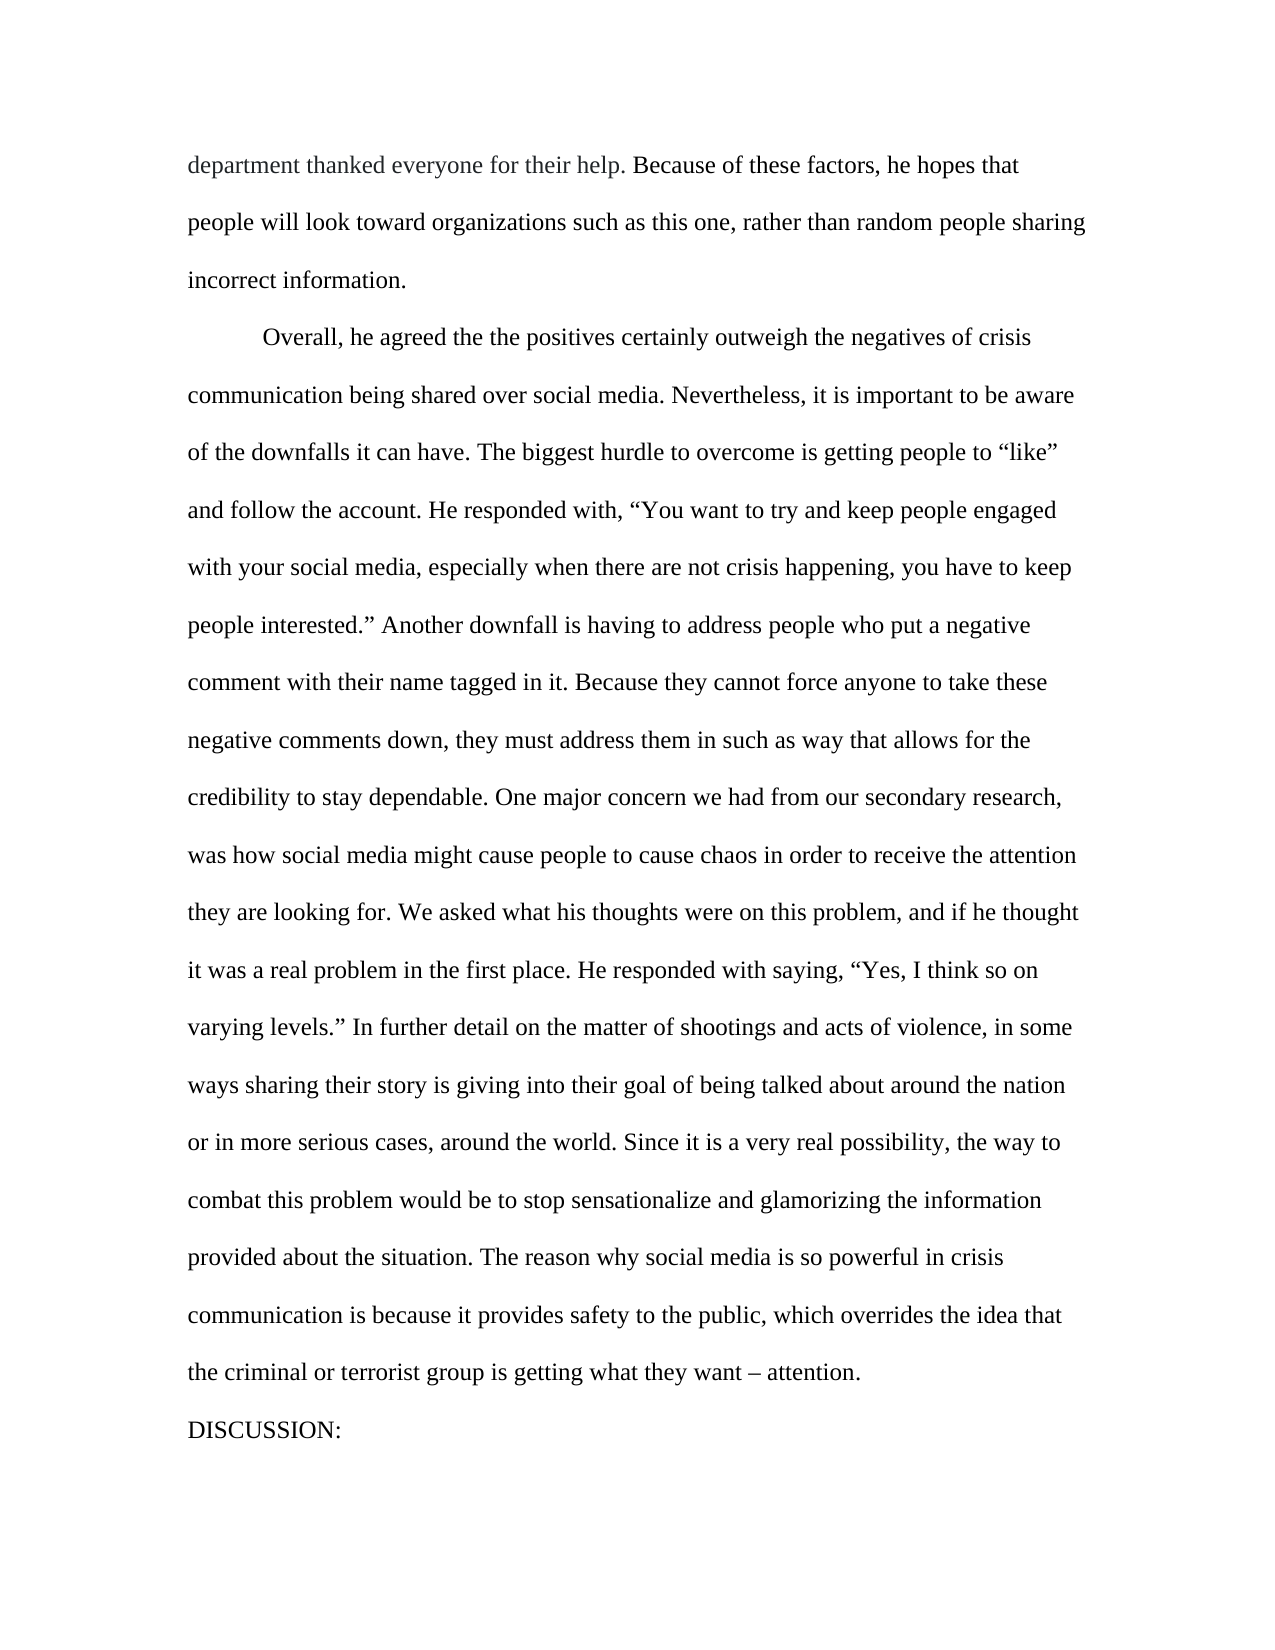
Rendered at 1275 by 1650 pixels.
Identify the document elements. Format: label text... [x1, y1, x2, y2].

text DISCUSSION: [187, 1415, 1087, 1444]
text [187, 150, 1087, 294]
text Overall, he agreed the the positives certainly outweigh the negatives of crisis communication being shared over social media. Nevertheless, it is important to be aware of the downfalls it can have. The biggest hurdle to overcome is getting people to “like” and follow the account. He responded with, “You want to try and keep people engaged with your social media, especially when there are not crisis happening, you have to keep people interested.” Another downfall is having to address people who put a negative comment with their name tagged in it. Because they cannot force anyone to take these negative comments down, they must address them in such as way that allows for the credibility to stay dependable. One major concern we had from our secondary research, was how social media might cause people to cause chaos in order to receive the attention they are looking for. We asked what his thoughts were on this problem, and if he thought it was a real problem in the first place. He responded with saying, “Yes, I think so on varying levels.” In further detail on the matter of shootings and acts of violence, in some ways sharing their story is giving into their goal of being talked about around the nation or in more serious cases, around the world. Since it is a very real possibility, the way to combat this problem would be to stop sensationalize and glamorizing the information provided about the situation. The reason why social media is so powerful in crisis communication is because it provides safety to the public, which overrides the idea that the criminal or terrorist group is getting what they want – attention. [187, 322, 1087, 1386]
